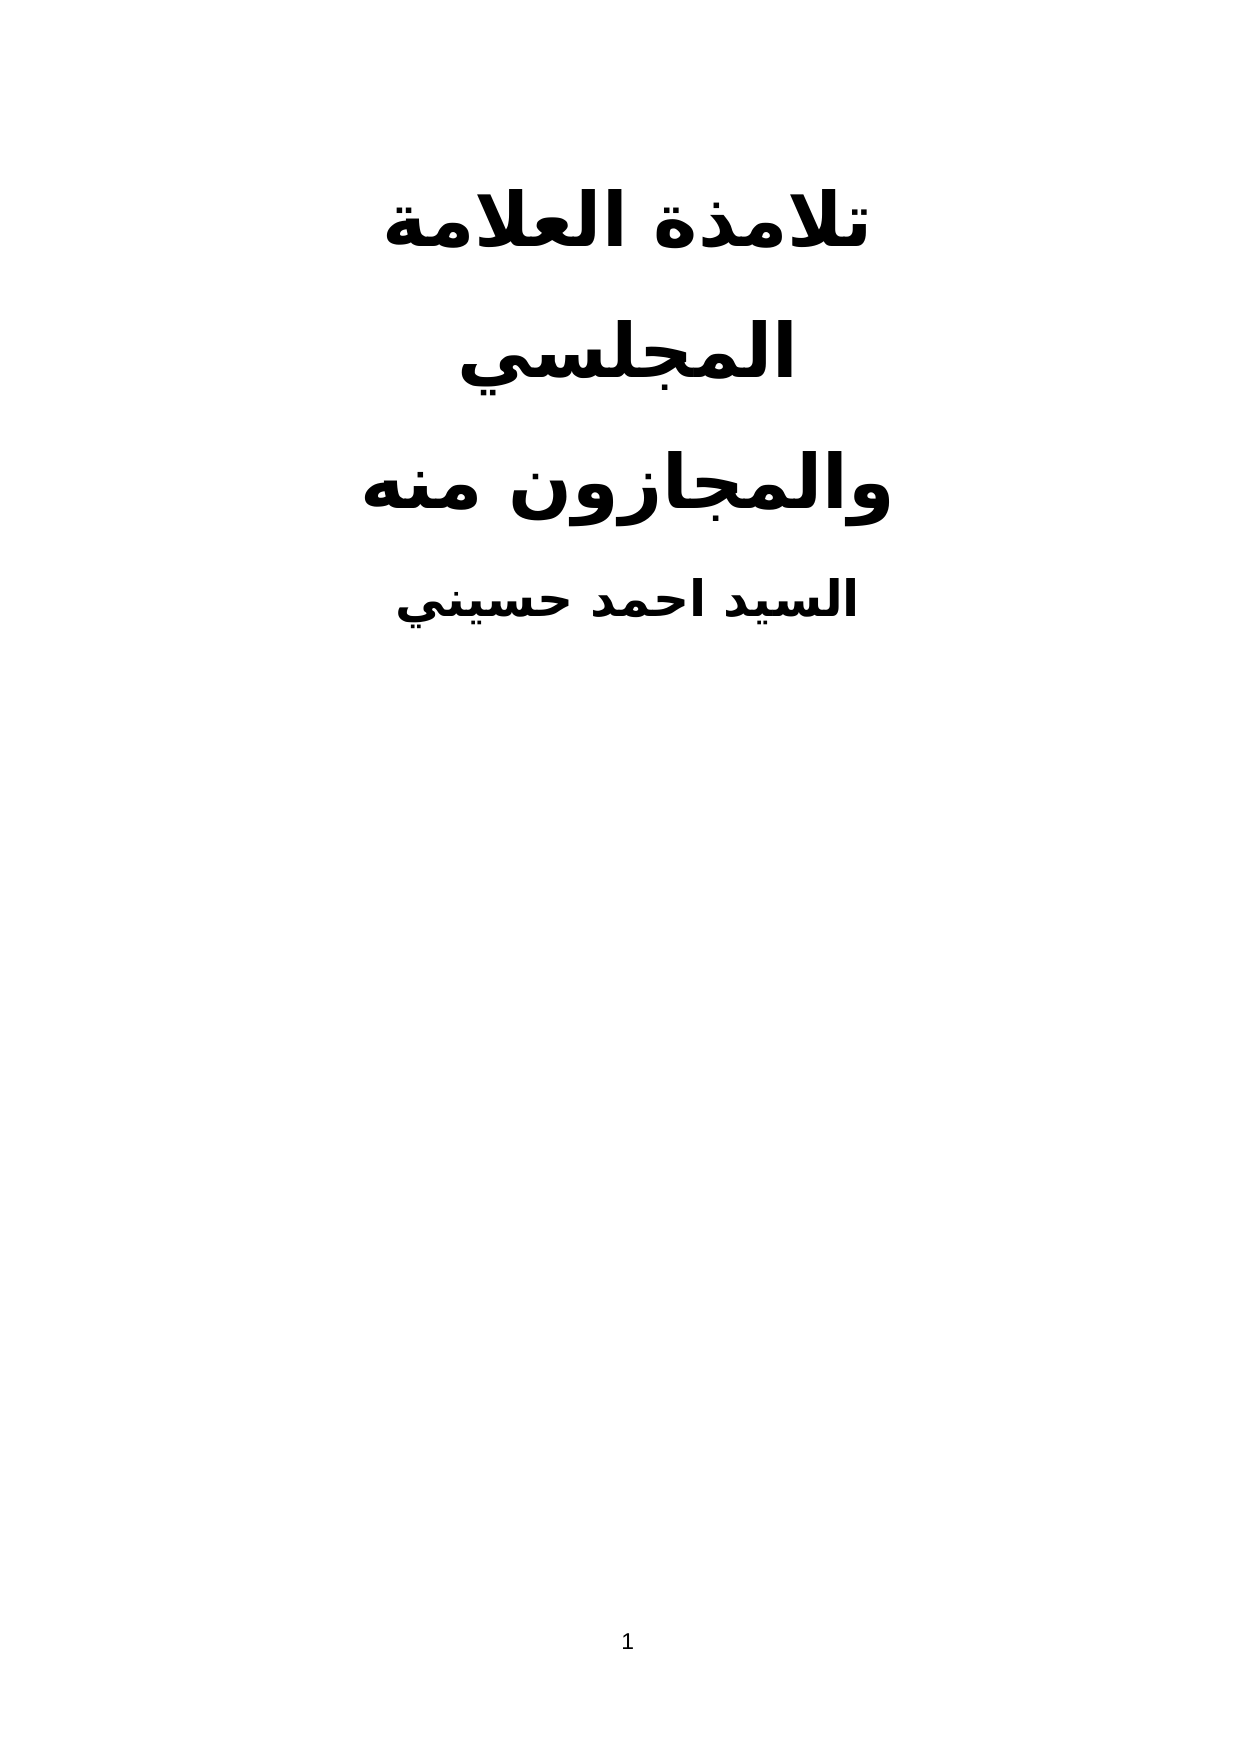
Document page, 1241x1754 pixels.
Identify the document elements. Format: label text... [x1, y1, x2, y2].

text والمجازون منه [222, 439, 1033, 526]
text السيد احمد حسيني [222, 570, 1033, 628]
text تلامذة العلامة المجلسي [222, 177, 1033, 395]
